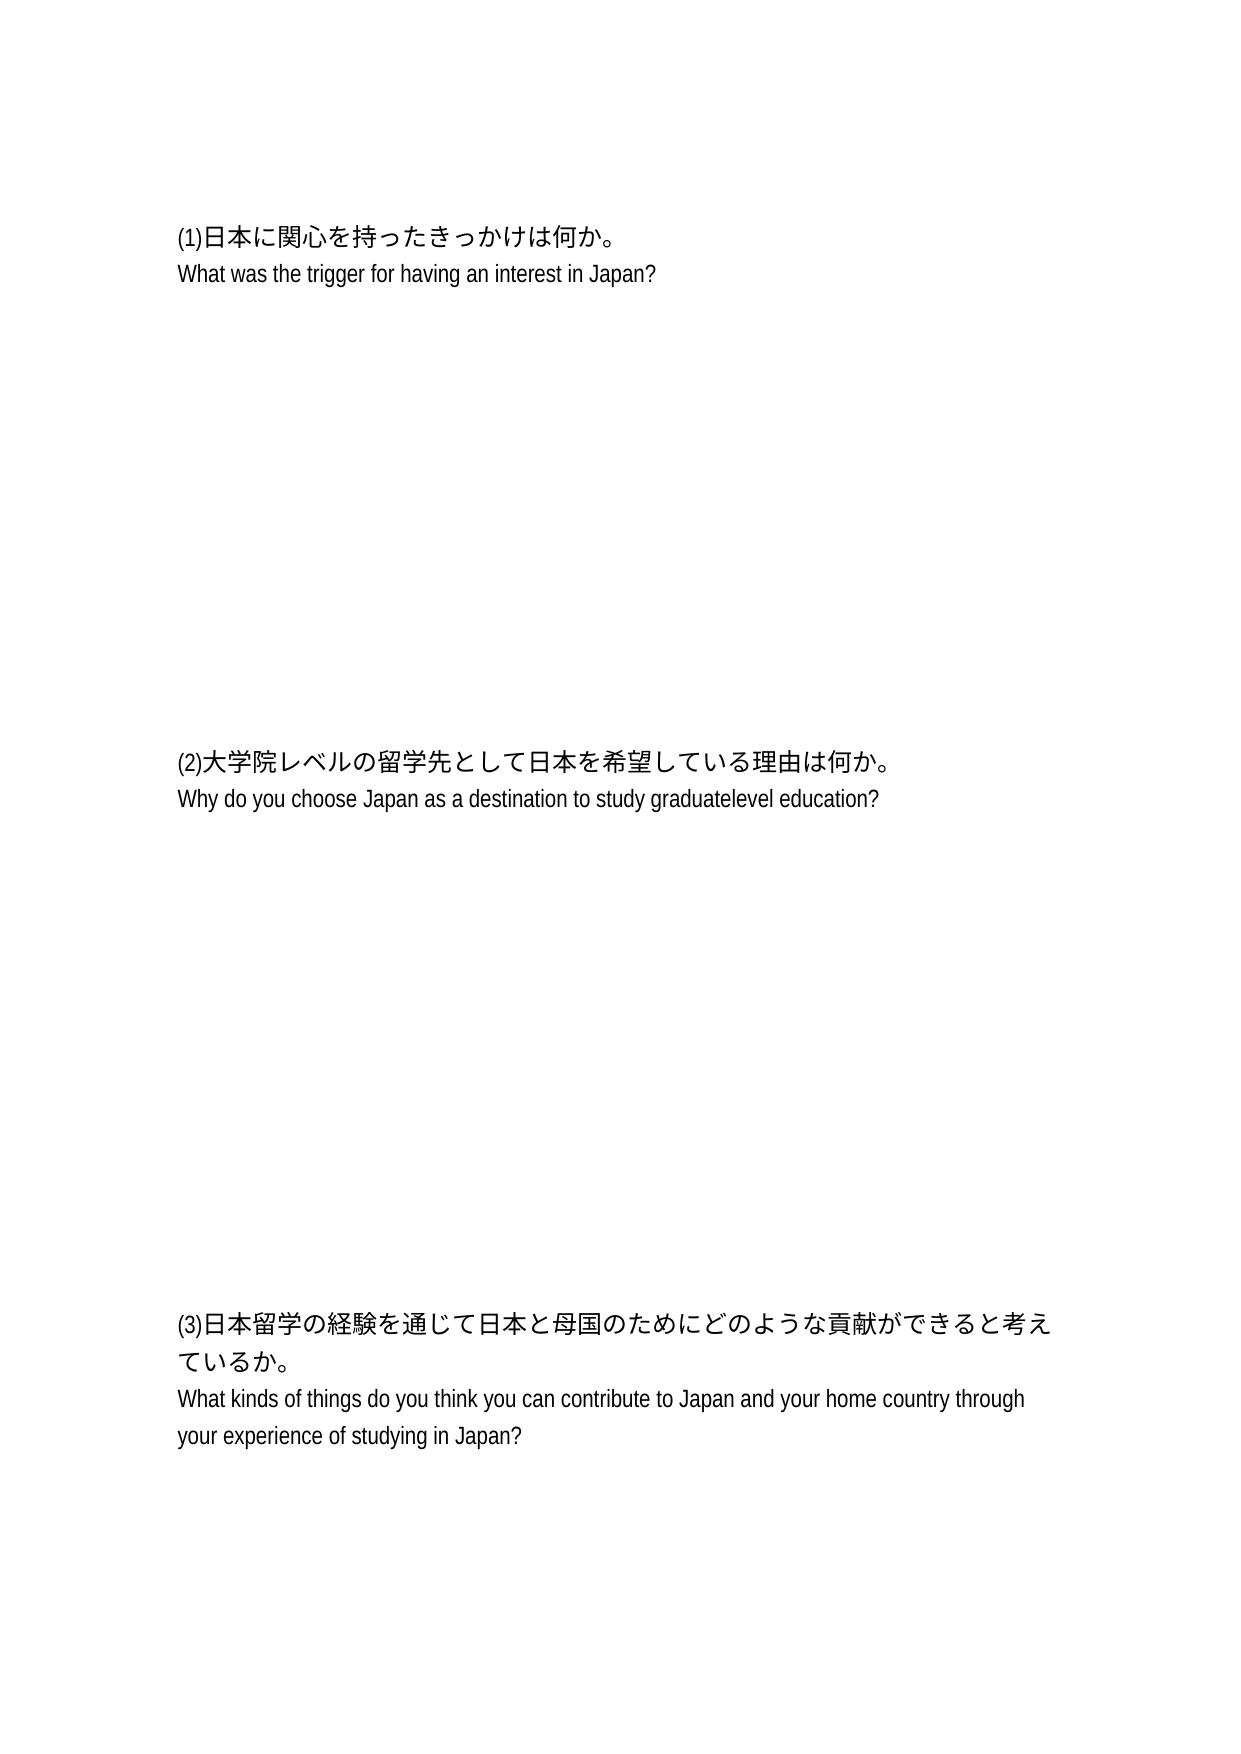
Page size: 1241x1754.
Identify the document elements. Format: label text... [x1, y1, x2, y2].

text (1)日本に関心を持ったきっかけは何か。 [177, 217, 1063, 254]
text What was the trigger for having an interest in Japan? [177, 254, 1063, 292]
text Why do you choose Japan as a destination to study graduatelevel education? [177, 779, 1063, 817]
text (2)大学院レベルの留学先として日本を希望している理由は何か。 [177, 742, 1063, 779]
text (3)日本留学の経験を通じて日本と母国のためにどのような貢献ができると考えているか。 [177, 1304, 1063, 1379]
text What kinds of things do you think you can contribute to Japan and your home country through your experience of studying in Japan? [177, 1379, 1063, 1454]
